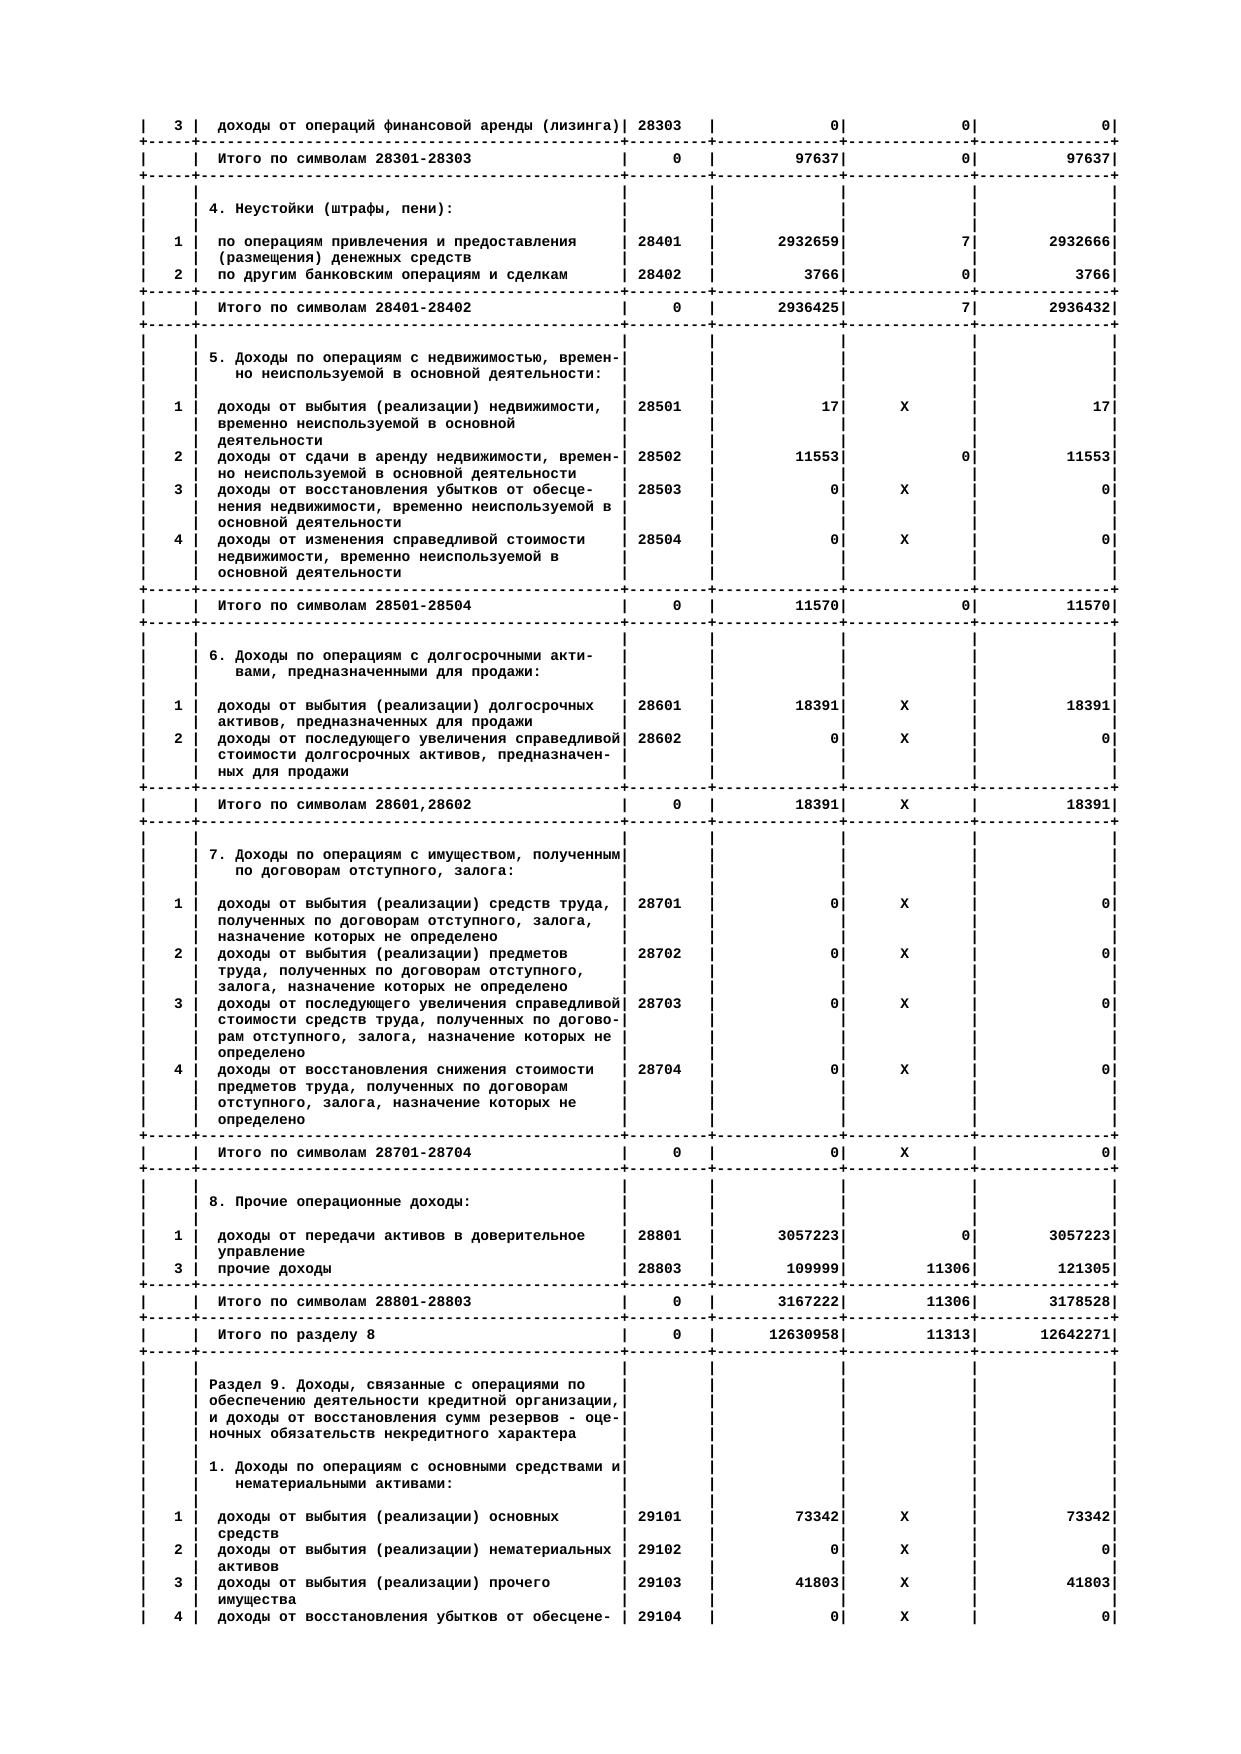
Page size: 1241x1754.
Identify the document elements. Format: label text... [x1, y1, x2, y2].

text | 3 | доходы от последующего увеличения справедливой| 28703 | 0| Х | 0| [139, 996, 1181, 1012]
text | | | | | | | [139, 383, 1181, 400]
text | | имущества | | | | | [139, 1592, 1181, 1609]
text | | | | | | | [139, 1493, 1181, 1509]
text | 4 | доходы от восстановления убытков от обесцене- | 29104 | 0| Х | 0| [139, 1609, 1181, 1625]
text | | активов, предназначенных для продажи | | | | | [139, 714, 1181, 731]
text | 2 | доходы от сдачи в аренду недвижимости, времен-| 28502 | 11553| 0| 11553| [139, 449, 1181, 466]
text | 1 | доходы от выбытия (реализации) долгосрочных | 28601 | 18391| Х | 18391| [139, 698, 1181, 714]
text +-----+------------------------------------------------+---------+--------------+--------------+---------------+ [139, 168, 1181, 184]
text | | стоимости средств труда, полученных по догово-| | | | | [139, 1012, 1181, 1029]
text | | обеспечению деятельности кредитной организации,| | | | | [139, 1393, 1181, 1410]
text | 3 | доходы от восстановления убытков от обесце- | 28503 | 0| Х | 0| [139, 482, 1181, 499]
text | | | | | | | [139, 217, 1181, 234]
text +-----+------------------------------------------------+---------+--------------+--------------+---------------+ [139, 1311, 1181, 1327]
text | | основной деятельности | | | | | [139, 565, 1181, 582]
text | | труда, полученных по договорам отступного, | | | | | [139, 963, 1181, 979]
text | | нематериальными активами: | | | | | [139, 1476, 1181, 1493]
text | | 8. Прочие операционные доходы: | | | | | [139, 1195, 1181, 1211]
text | | 1. Доходы по операциям с основными средствами и| | | | | [139, 1460, 1181, 1476]
text +-----+------------------------------------------------+---------+--------------+--------------+---------------+ [139, 1277, 1181, 1294]
text | | | | | | | [139, 333, 1181, 350]
text +-----+------------------------------------------------+---------+--------------+--------------+---------------+ [139, 284, 1181, 300]
text | | назначение которых не определено | | | | | [139, 930, 1181, 946]
text +-----+------------------------------------------------+---------+--------------+--------------+---------------+ [139, 135, 1181, 151]
text | 2 | доходы от выбытия (реализации) нематериальных | 29102 | 0| Х | 0| [139, 1542, 1181, 1559]
text | | недвижимости, временно неиспользуемой в | | | | | [139, 549, 1181, 565]
text | | | | | | | [139, 681, 1181, 698]
text | | основной деятельности | | | | | [139, 516, 1181, 532]
text | | активов | | | | | [139, 1559, 1181, 1576]
text | | залога, назначение которых не определено | | | | | [139, 979, 1181, 996]
text | | полученных по договорам отступного, залога, | | | | | [139, 913, 1181, 930]
text | 3 | доходы от выбытия (реализации) прочего | 29103 | 41803| Х | 41803| [139, 1576, 1181, 1592]
text | | Итого по символам 28701-28704 | 0 | 0| Х | 0| [139, 1145, 1181, 1162]
text | 1 | доходы от передачи активов в доверительное | 28801 | 3057223| 0| 3057223| [139, 1228, 1181, 1244]
text | | нения недвижимости, временно неиспользуемой в | | | | | [139, 499, 1181, 516]
text | | | | | | | [139, 880, 1181, 897]
text | 1 | доходы от выбытия (реализации) средств труда, | 28701 | 0| Х | 0| [139, 897, 1181, 913]
text | | 6. Доходы по операциям с долгосрочными акти- | | | | | [139, 648, 1181, 665]
text | | 4. Неустойки (штрафы, пени): | | | | | [139, 201, 1181, 217]
text | | (размещения) денежных средств | | | | | [139, 251, 1181, 267]
text | | ночных обязательств некредитного характера | | | | | [139, 1427, 1181, 1443]
text | | | | | | | [139, 1178, 1181, 1195]
text | | Итого по символам 28501-28504 | 0 | 11570| 0| 11570| [139, 598, 1181, 615]
text | | но неиспользуемой в основной деятельности | | | | | [139, 466, 1181, 482]
text +-----+------------------------------------------------+---------+--------------+--------------+---------------+ [139, 1128, 1181, 1145]
text | | рам отступного, залога, назначение которых не | | | | | [139, 1029, 1181, 1046]
text +-----+------------------------------------------------+---------+--------------+--------------+---------------+ [139, 615, 1181, 632]
text | 2 | доходы от выбытия (реализации) предметов | 28702 | 0| Х | 0| [139, 946, 1181, 963]
text | | деятельности | | | | | [139, 433, 1181, 449]
text | | вами, предназначенными для продажи: | | | | | [139, 665, 1181, 681]
text | | | | | | | [139, 1360, 1181, 1377]
text | | Итого по разделу 8 | 0 | 12630958| 11313| 12642271| [139, 1327, 1181, 1344]
text | | стоимости долгосрочных активов, предназначен- | | | | | [139, 747, 1181, 764]
text | | отступного, залога, назначение которых не | | | | | [139, 1095, 1181, 1112]
text | 3 | прочие доходы | 28803 | 109999| 11306| 121305| [139, 1261, 1181, 1277]
text | | ных для продажи | | | | | [139, 764, 1181, 781]
text | | Итого по символам 28301-28303 | 0 | 97637| 0| 97637| [139, 151, 1181, 168]
text | 2 | доходы от последующего увеличения справедливой| 28602 | 0| Х | 0| [139, 731, 1181, 747]
text +-----+------------------------------------------------+---------+--------------+--------------+---------------+ [139, 317, 1181, 333]
text | 3 | доходы от операций финансовой аренды (лизинга)| 28303 | 0| 0| 0| [139, 118, 1181, 135]
text +-----+------------------------------------------------+---------+--------------+--------------+---------------+ [139, 781, 1181, 797]
text | | но неиспользуемой в основной деятельности: | | | | | [139, 367, 1181, 383]
text | | Раздел 9. Доходы, связанные с операциями по | | | | | [139, 1377, 1181, 1393]
text | | управление | | | | | [139, 1244, 1181, 1261]
text | | средств | | | | | [139, 1526, 1181, 1542]
text | 1 | доходы от выбытия (реализации) основных | 29101 | 73342| Х | 73342| [139, 1509, 1181, 1526]
text +-----+------------------------------------------------+---------+--------------+--------------+---------------+ [139, 814, 1181, 830]
text | 4 | доходы от восстановления снижения стоимости | 28704 | 0| Х | 0| [139, 1062, 1181, 1079]
text | | и доходы от восстановления сумм резервов - оце-| | | | | [139, 1410, 1181, 1427]
text | | 5. Доходы по операциям с недвижимостью, времен-| | | | | [139, 350, 1181, 367]
text | | определено | | | | | [139, 1046, 1181, 1062]
text | | предметов труда, полученных по договорам | | | | | [139, 1079, 1181, 1095]
text | | временно неиспользуемой в основной | | | | | [139, 416, 1181, 433]
text | | | | | | | [139, 1443, 1181, 1460]
text | 1 | по операциям привлечения и предоставления | 28401 | 2932659| 7| 2932666| [139, 234, 1181, 251]
text | 4 | доходы от изменения справедливой стоимости | 28504 | 0| Х | 0| [139, 532, 1181, 549]
text | | определено | | | | | [139, 1112, 1181, 1128]
text +-----+------------------------------------------------+---------+--------------+--------------+---------------+ [139, 1162, 1181, 1178]
text | | Итого по символам 28801-28803 | 0 | 3167222| 11306| 3178528| [139, 1294, 1181, 1311]
text | | по договорам отступного, залога: | | | | | [139, 863, 1181, 880]
text | 1 | доходы от выбытия (реализации) недвижимости, | 28501 | 17| Х | 17| [139, 400, 1181, 416]
text | 2 | по другим банковским операциям и сделкам | 28402 | 3766| 0| 3766| [139, 267, 1181, 284]
text | | | | | | | [139, 1211, 1181, 1228]
text | | | | | | | [139, 830, 1181, 847]
text | | | | | | | [139, 184, 1181, 201]
text | | Итого по символам 28401-28402 | 0 | 2936425| 7| 2936432| [139, 300, 1181, 317]
text | | | | | | | [139, 632, 1181, 648]
text +-----+------------------------------------------------+---------+--------------+--------------+---------------+ [139, 582, 1181, 598]
text | | 7. Доходы по операциям с имуществом, полученным| | | | | [139, 847, 1181, 863]
text +-----+------------------------------------------------+---------+--------------+--------------+---------------+ [139, 1344, 1181, 1360]
text | | Итого по символам 28601,28602 | 0 | 18391| Х | 18391| [139, 797, 1181, 814]
